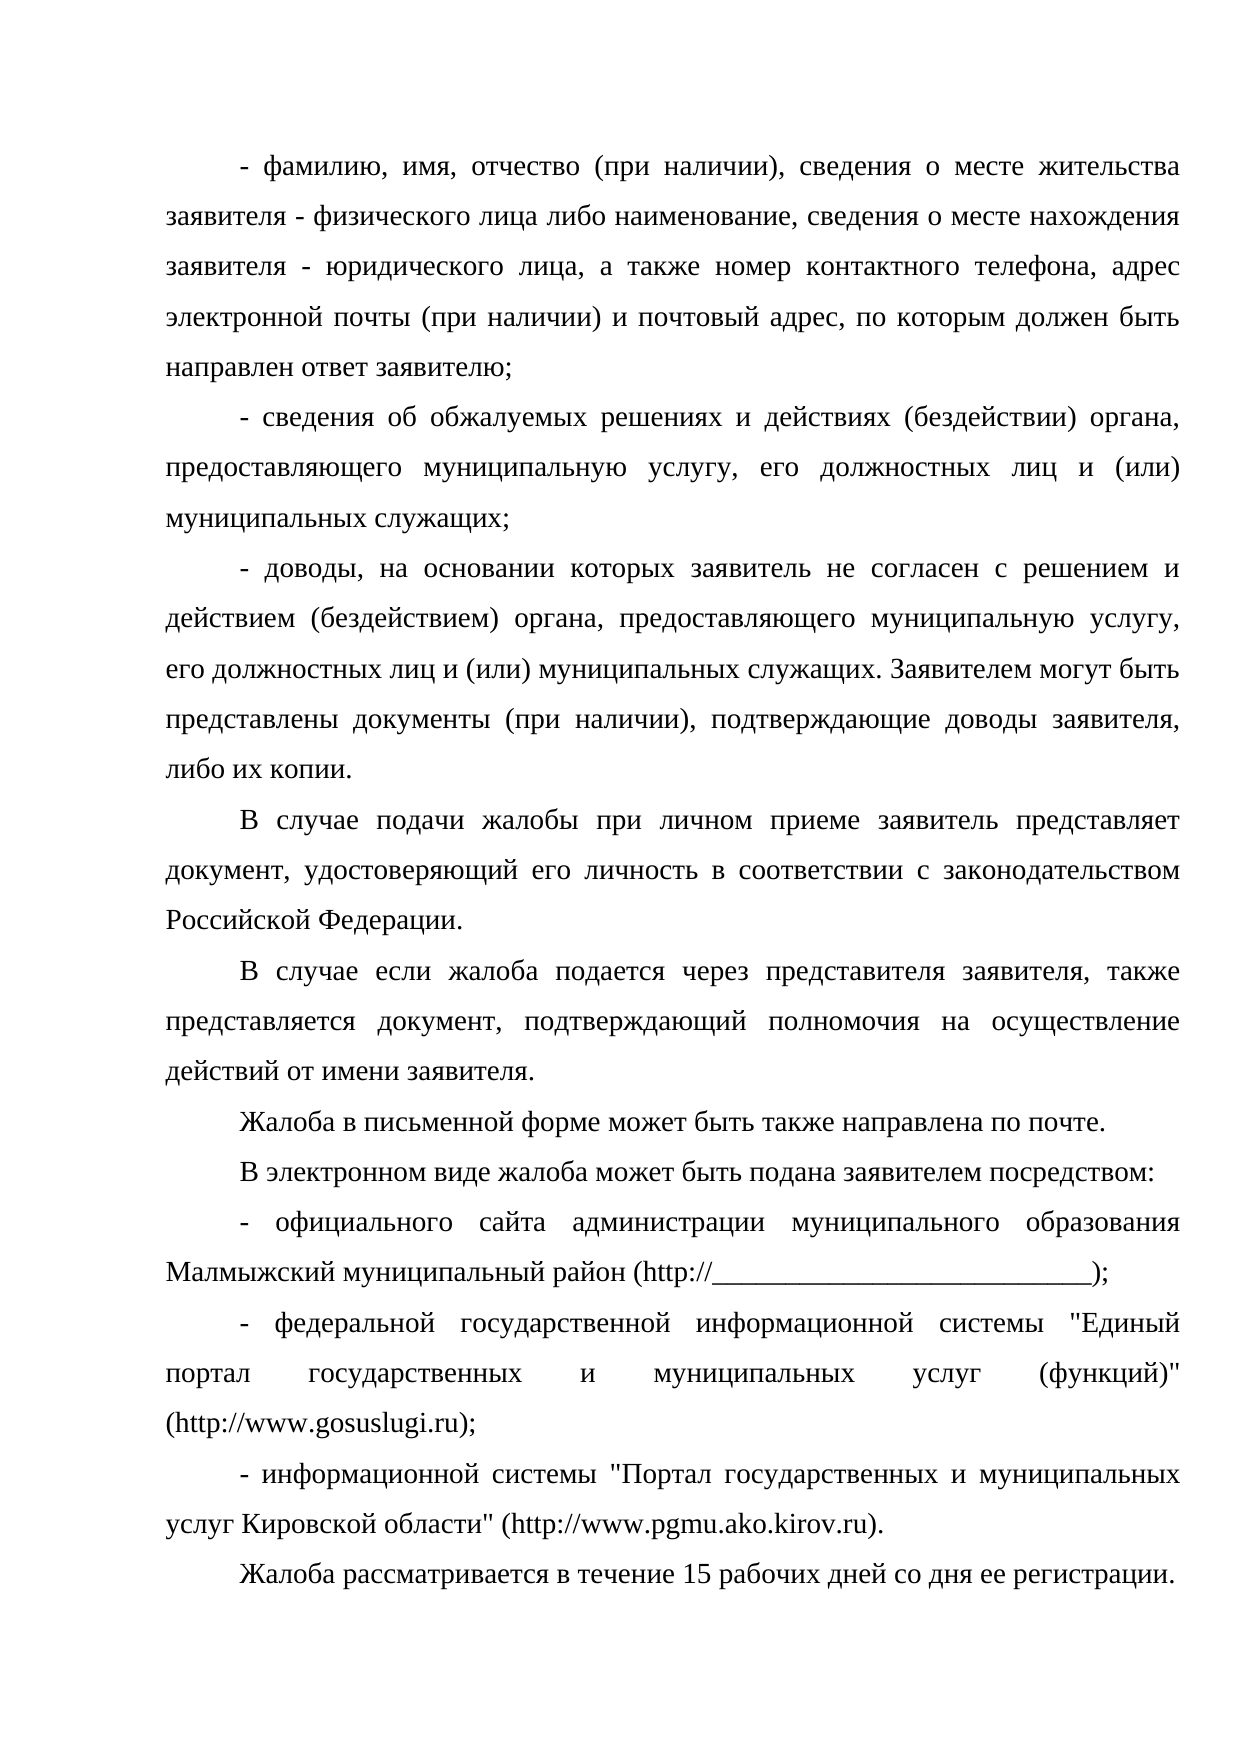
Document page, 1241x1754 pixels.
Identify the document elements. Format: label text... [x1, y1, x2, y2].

text - официального сайта администрации муниципального образования Малмыжский муниципальный район (http://__________________________); [165, 1204, 1181, 1288]
text - федеральной государственной информационной системы "Единый портал государственных и муниципальных услуг (функций)" (http://www.gosuslugi.ru); [165, 1305, 1181, 1439]
text В случае если жалоба подается через представителя заявителя, также представляется документ, подтверждающий полномочия на осуществление действий от имени заявителя. [165, 953, 1181, 1087]
text - фамилию, имя, отчество (при наличии), сведения о месте жительства заявителя - физического лица либо наименование, сведения о месте нахождения заявителя - юридического лица, а также номер контактного телефона, адрес электронной почты (при наличии) и почтовый адрес, по которым должен быть направлен ответ заявителю; [165, 148, 1181, 382]
text - сведения об обжалуемых решениях и действиях (бездействии) органа, предоставляющего муниципальную услугу, его должностных лиц и (или) муниципальных служащих; [165, 399, 1181, 533]
text В случае подачи жалобы при личном приеме заявитель представляет документ, удостоверяющий его личность в соответствии с законодательством Российской Федерации. [165, 802, 1181, 936]
text - информационной системы "Портал государственных и муниципальных услуг Кировской области" (http://www.pgmu.ako.kirov.ru). [165, 1456, 1181, 1540]
text В электронном виде жалоба может быть подана заявителем посредством: [165, 1154, 1181, 1187]
text Жалоба в письменной форме может быть также направлена по почте. [165, 1104, 1181, 1137]
text - доводы, на основании которых заявитель не согласен с решением и действием (бездействием) органа, предоставляющего муниципальную услугу, его должностных лиц и (или) муниципальных служащих. Заявителем могут быть представлены документы (при наличии), подтверждающие доводы заявителя, либо их копии. [165, 550, 1181, 785]
text Жалоба рассматривается в течение 15 рабочих дней со дня ее регистрации. [165, 1556, 1181, 1590]
